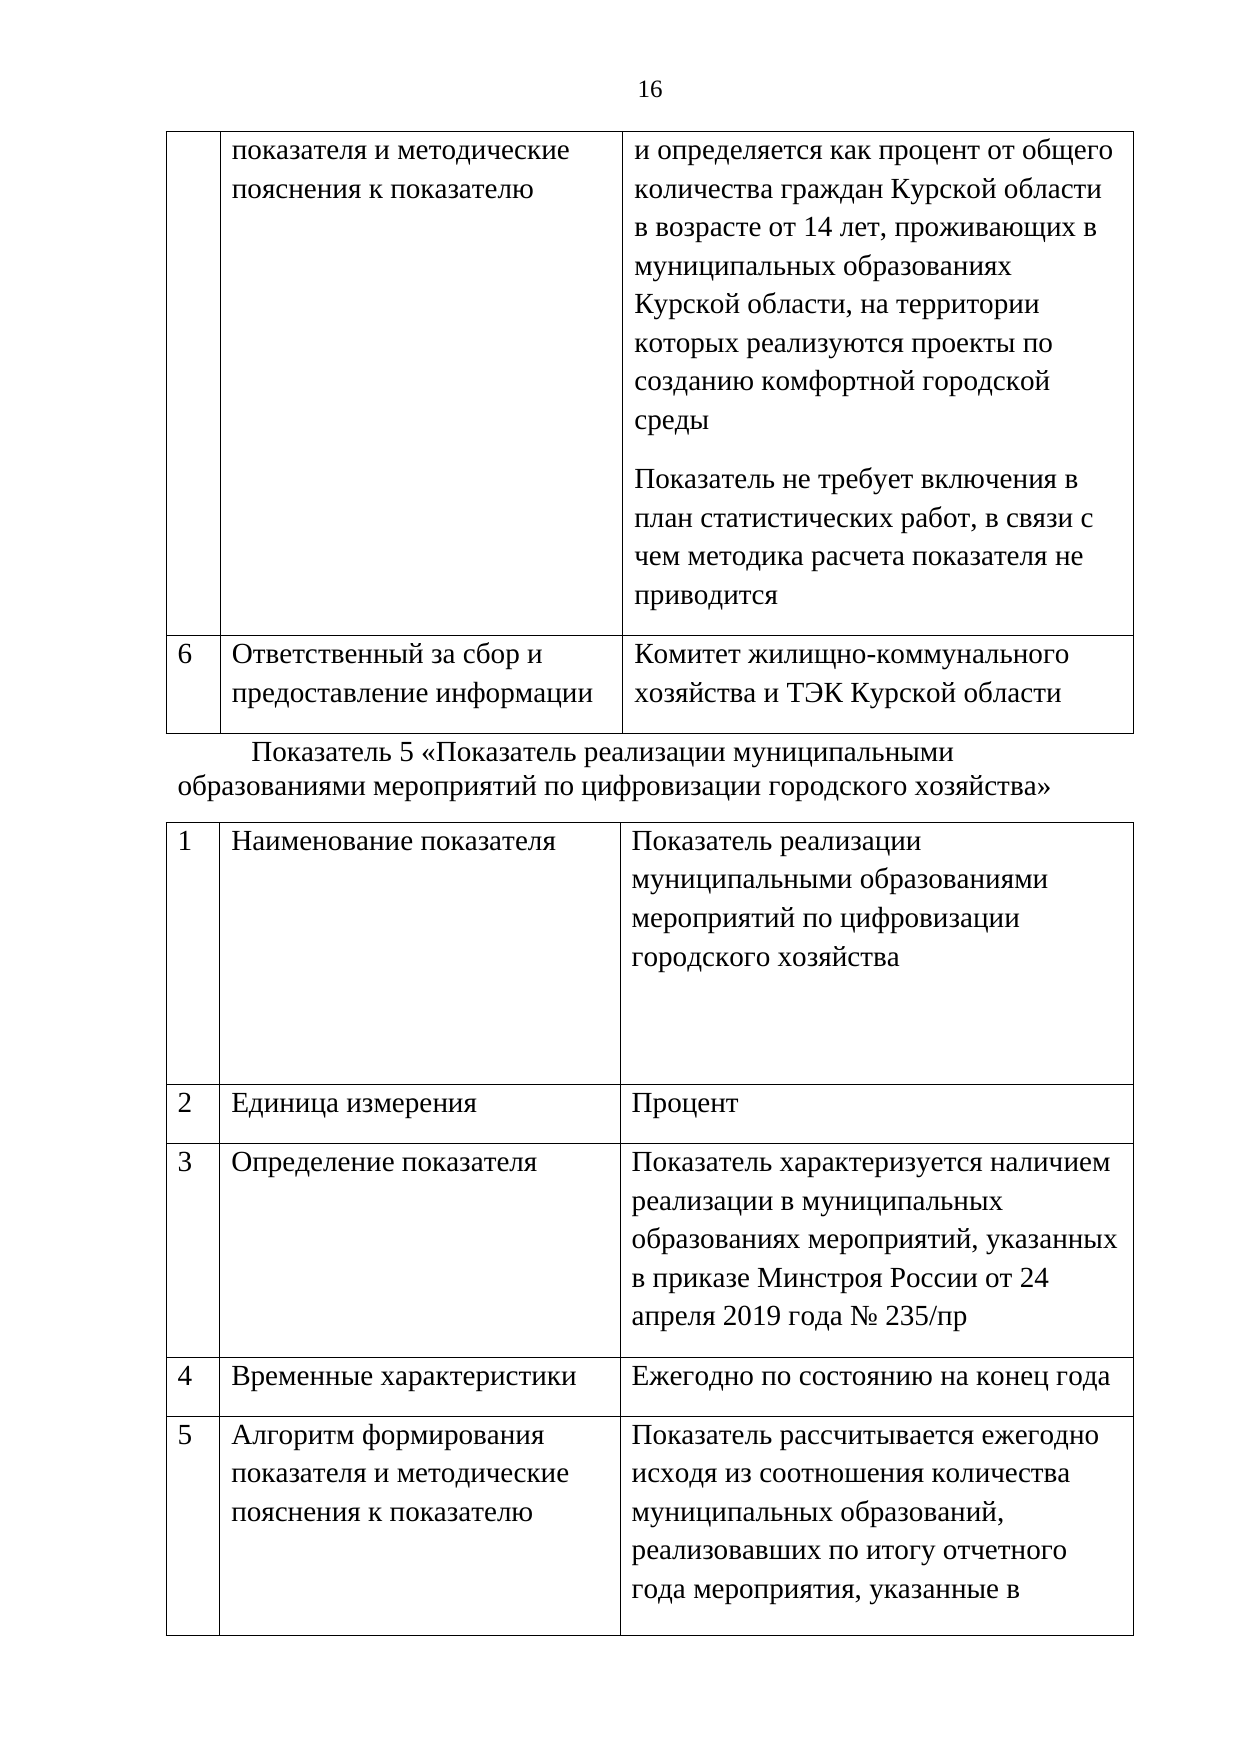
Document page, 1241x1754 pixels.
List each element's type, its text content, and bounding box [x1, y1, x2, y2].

table_cell Определение показателя [220, 1144, 620, 1357]
text Показатель 5 «Показатель реализации муниципальными образованиями мероприятий по цифровизации городского хозяйства» [177, 734, 1122, 801]
table_header Показатель реализации муниципальными образованиями мероприятий по цифровизации городского хозяйства [621, 823, 1133, 1084]
table_cell Временные характеристики [220, 1358, 620, 1416]
table_cell Ответственный за сбор и предоставление информации [221, 636, 622, 733]
table_cell Единица измерения [220, 1085, 620, 1143]
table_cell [621, 1417, 1133, 1635]
table_cell 5 [167, 1417, 219, 1635]
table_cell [221, 132, 622, 635]
table_cell 4 [167, 1358, 219, 1416]
table_cell Комитет жилищно-коммунального хозяйства и ТЭК Курской области [623, 636, 1133, 733]
table_cell Ежегодно по состоянию на конец года [621, 1358, 1133, 1416]
table_cell 2 [167, 1085, 219, 1143]
table_cell Процент [621, 1085, 1133, 1143]
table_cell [220, 1417, 620, 1635]
table_cell 6 [167, 636, 220, 733]
table_cell 5 [167, 132, 220, 635]
table_header 1 [167, 823, 219, 1084]
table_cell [623, 132, 1133, 635]
table_header Наименование показателя [220, 823, 620, 1084]
table_cell 3 [167, 1144, 219, 1357]
table_cell Показатель характеризуется наличием реализации в муниципальных образованиях мероприятий, указанных в приказе Минстроя России от 24 апреля 2019 года № 235/пр [621, 1144, 1133, 1357]
